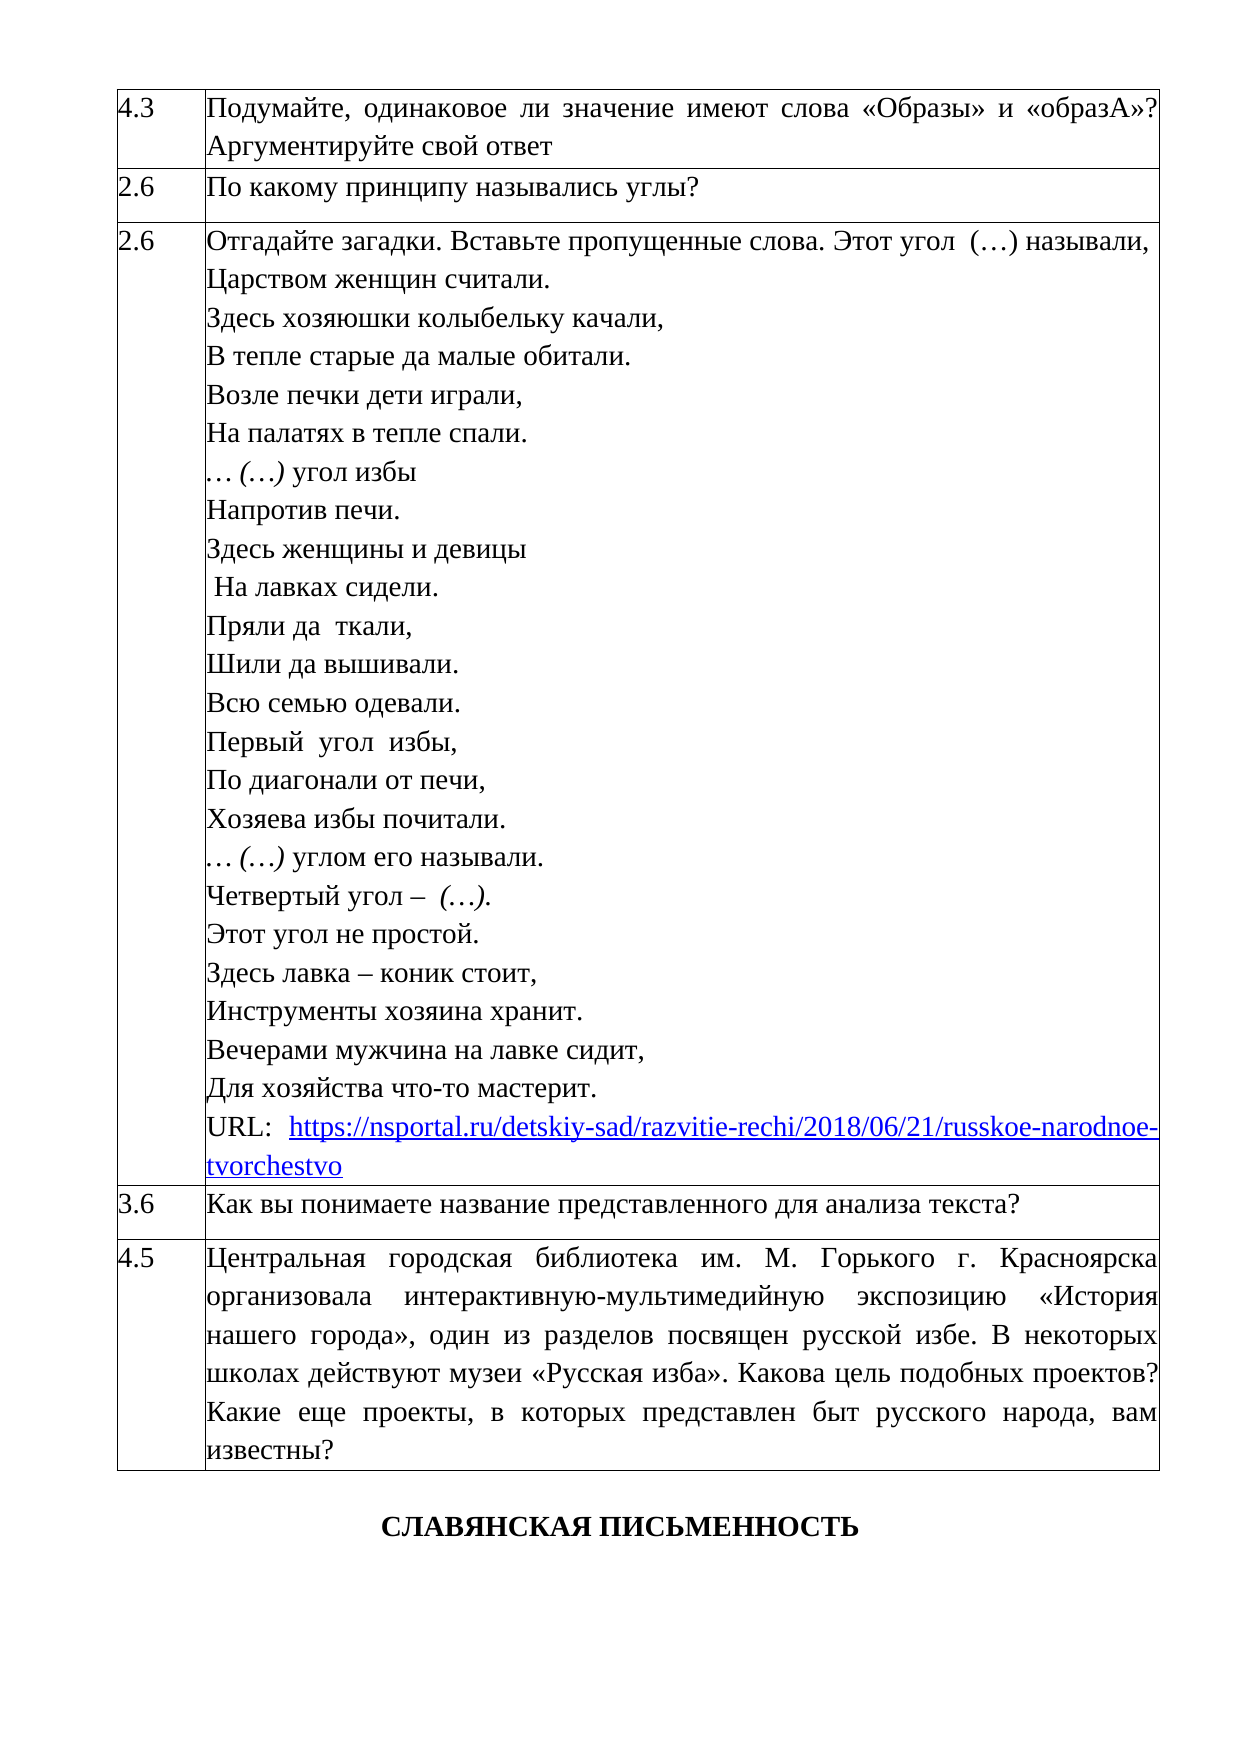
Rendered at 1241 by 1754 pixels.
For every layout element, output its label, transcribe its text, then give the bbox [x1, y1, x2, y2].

table_cell 4.3 [118, 90, 205, 168]
table_cell Как вы понимаете название представленного для анализа текста? [206, 1186, 1159, 1239]
table_cell Отгадайте загадки. Вставьте пропущенные слова. Этот угол (…) называли, Царством женщин считали. Здесь хозяюшки колыбельку качали, В тепле старые да малые обитали. Возле печки дети играли, На палатях в тепле спали. … (…) угол избы Напротив печи. Здесь женщины и девицы На лавках сидели. Пряли да ткали, Шили да вышивали. Всю семью одевали. Первый угол избы, По диагонали от печи, Хозяева избы почитали. … (…) углом его называли. Четвертый угол – (…). Этот угол не простой. Здесь лавка – коник стоит, Инструменты хозяина хранит. Вечерами мужчина на лавке сидит, Для хозяйства что-то мастерит. URL: https://nsportal.ru/detskiy-sad/razvitie-rechi/2018/06/21/russkoe-narodnoe- tvorchestvo [206, 223, 1159, 1185]
table_cell 4.5 [118, 1240, 205, 1470]
table_cell По какому принципу назывались углы? [206, 169, 1159, 222]
table_cell 2.6 [118, 223, 205, 1185]
table_cell Центральная городская библиотека им. М. Горького г. Красноярска организовала интерактивную-мультимедийную экспозицию «История нашего города», один из разделов посвящен русской избе. В некоторых школах действуют музеи «Русская изба». Какова цель подобных проектов? Какие еще проекты, в которых представлен быт русского народа, вам известны? [206, 1240, 1159, 1470]
table_cell 3.6 [118, 1186, 205, 1239]
text СЛАВЯНСКАЯ ПИСЬМЕННОСТЬ [118, 1509, 1122, 1543]
table_cell 2.6 [118, 169, 205, 222]
table_cell Подумайте, одинаковое ли значение имеют слова «Образы» и «образА»? Аргументируйте свой ответ [206, 90, 1159, 168]
